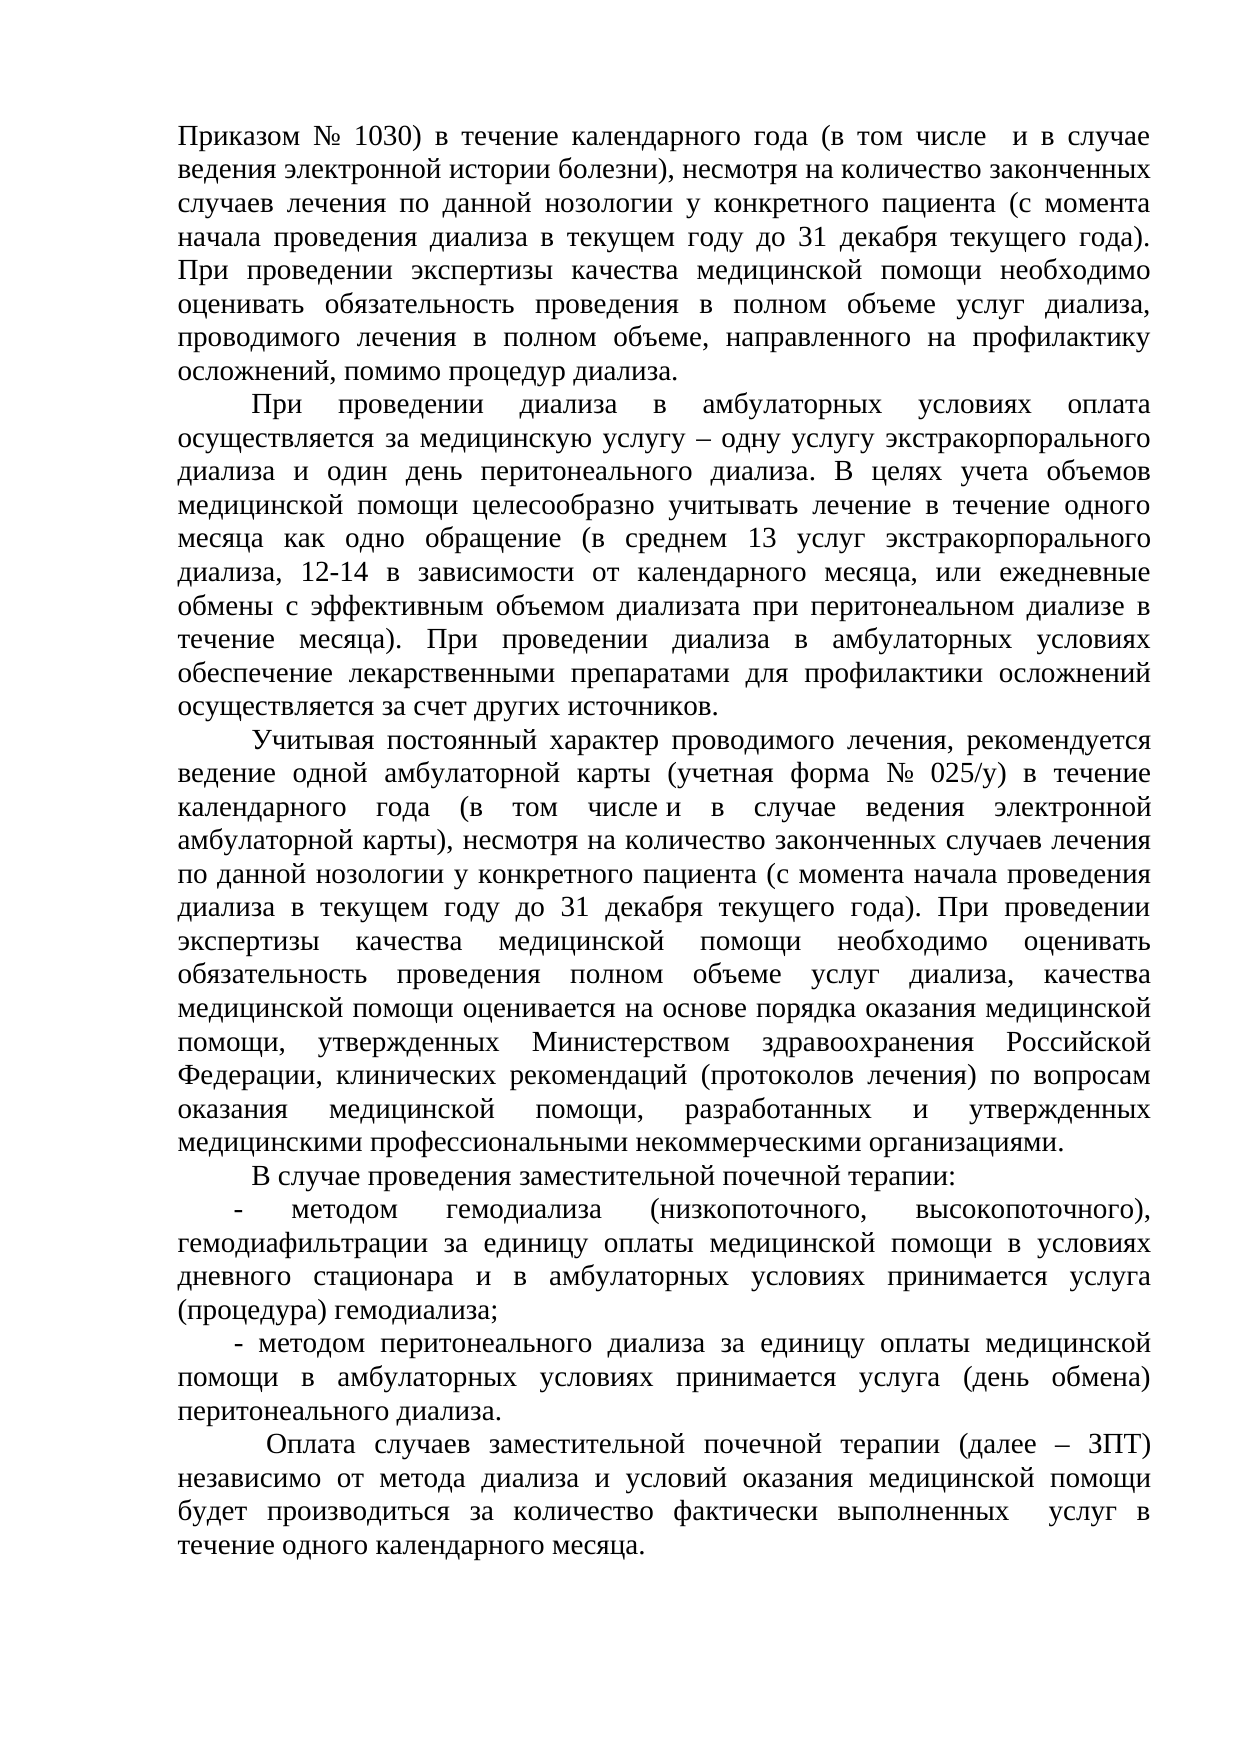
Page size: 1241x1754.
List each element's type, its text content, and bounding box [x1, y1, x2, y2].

text - методом перитонеального диализа за единицу оплаты медицинской помощи в амбулаторных условиях принимается услуга (день обмена) перитонеального диализа. [177, 1326, 1152, 1426]
text При проведении диализа в амбулаторных условиях оплата осуществляется за медицинскую услугу – одну услугу экстракорпорального диализа и один день перитонеального диализа. В целях учета объемов медицинской помощи целесообразно учитывать лечение в течение одного месяца как одно обращение (в среднем 13 услуг экстракорпорального диализа, 12-14 в зависимости от календарного месяца, или ежедневные обмены с эффективным объемом диализата при перитонеальном диализе в течение месяца). При проведении диализа в амбулаторных условиях обеспечение лекарственными препаратами для профилактики осложнений осуществляется за счет других источников. [177, 386, 1152, 722]
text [177, 118, 1152, 386]
text Оплата случаев заместительной почечной терапии (далее – ЗПТ) независимо от метода диализа и условий оказания медицинской помощи будет производиться за количество фактически выполненных услуг в течение одного календарного месяца. [177, 1426, 1152, 1560]
text В случае проведения заместительной почечной терапии: [177, 1158, 1152, 1191]
text - методом гемодиализа (низкопоточного, высокопоточного), гемодиафильтрации за единицу оплаты медицинской помощи в условиях дневного стационара и в амбулаторных условиях принимается услуга (процедура) гемодиализа; [177, 1191, 1152, 1326]
text Учитывая постоянный характер проводимого лечения, рекомендуется ведение одной амбулаторной карты (учетная форма № 025/у) в течение календарного года (в том числе и в случае ведения электронной амбулаторной карты), несмотря на количество законченных случаев лечения по данной нозологии у конкретного пациента (с момента начала проведения диализа в текущем году до 31 декабря текущего года). При проведении экспертизы качества медицинской помощи необходимо оценивать обязательность проведения полном объеме услуг диализа, качества медицинской помощи оценивается на основе порядка оказания медицинской помощи, утвержденных Министерством здравоохранения Российской Федерации, клинических рекомендаций (протоколов лечения) по вопросам оказания медицинской помощи, разработанных и утвержденных медицинскими профессиональными некоммерческими организациями. [177, 722, 1152, 1158]
